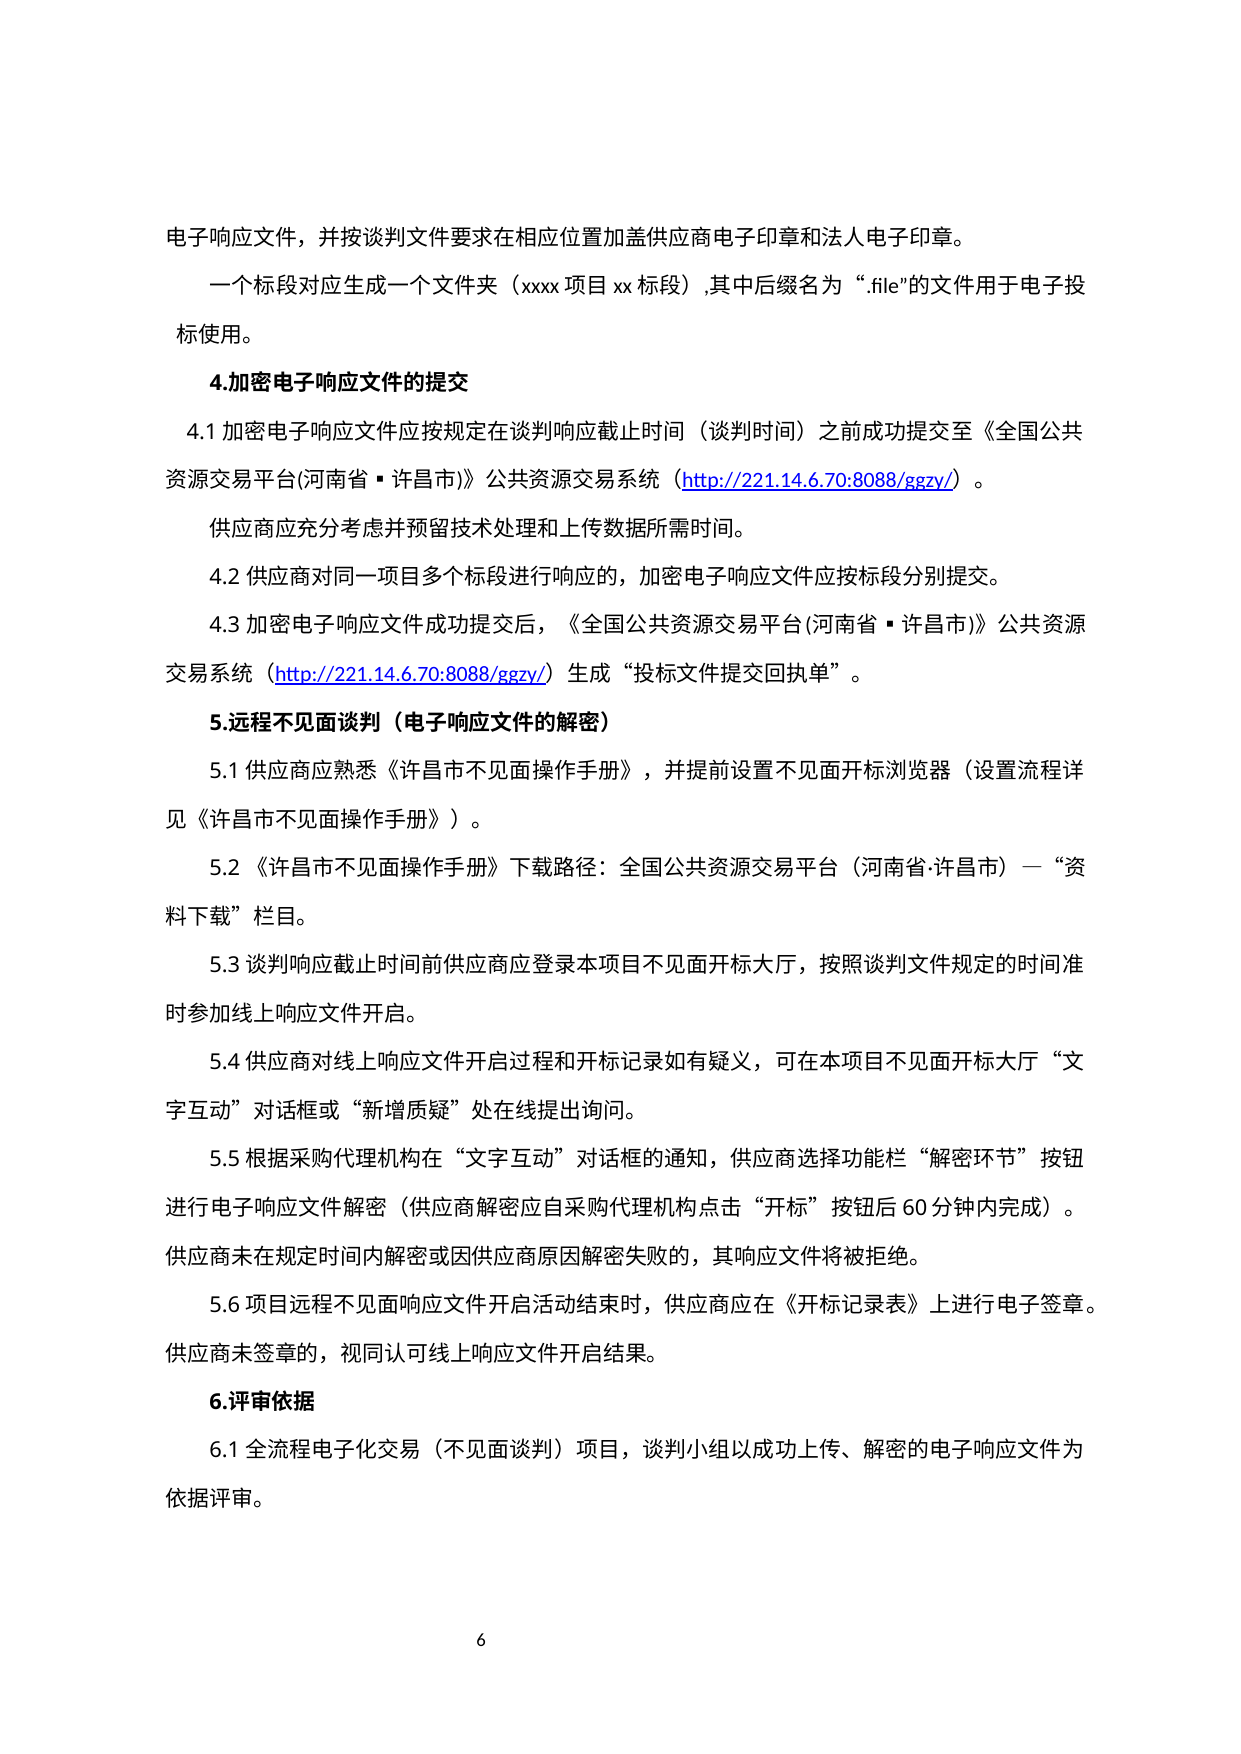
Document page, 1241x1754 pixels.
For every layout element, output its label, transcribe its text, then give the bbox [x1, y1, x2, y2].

text 4.加密电子响应文件的提交 [165, 365, 1087, 397]
text 5.5根据采购代理机构在“文字互动”对话框的通知，供应商选择功能栏“解密环节”按钮进行电子响应文件解密（供应商解密应自采购代理机构点击“开标”按钮后60分钟内完成）。供应商未在规定时间内解密或因供应商原因解密失败的，其响应文件将被拒绝。 [165, 1141, 1087, 1271]
text 6.评审依据 [165, 1384, 1087, 1416]
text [165, 219, 1087, 252]
text 4.1加密电子响应文件应按规定在谈判响应截止时间（谈判时间）之前成功提交至《全国公共资源交易平台(河南省▪许昌市)》公共资源交易系统（http://221.14.6.70:8088/ggzy/）。 [165, 413, 1087, 494]
text 6.1全流程电子化交易（不见面谈判）项目，谈判小组以成功上传、解密的电子响应文件为依据评审。 [165, 1432, 1087, 1513]
text 5.6项目远程不见面响应文件开启活动结束时，供应商应在《开标记录表》上进行电子签章。供应商未签章的，视同认可线上响应文件开启结果。 [165, 1287, 1087, 1368]
text 5.4供应商对线上响应文件开启过程和开标记录如有疑义，可在本项目不见面开标大厅“文字互动”对话框或“新增质疑”处在线提出询问。 [165, 1044, 1087, 1125]
text 一个标段对应生成一个文件夹（xxxx项目xx标段）,其中后缀名为“.file”的文件用于电子投标使用。 [176, 268, 1087, 349]
text 5.1供应商应熟悉《许昌市不见面操作手册》，并提前设置不见面开标浏览器（设置流程详见《许昌市不见面操作手册》）。 [165, 752, 1087, 834]
text 4.2 供应商对同一项目多个标段进行响应的，加密电子响应文件应按标段分别提交。 [165, 559, 1087, 591]
text 5.3谈判响应截止时间前供应商应登录本项目不见面开标大厅，按照谈判文件规定的时间准时参加线上响应文件开启。 [165, 947, 1087, 1028]
text 5.2 《许昌市不见面操作手册》下载路径：全国公共资源交易平台（河南省·许昌市）—“资料下载”栏目。 [165, 849, 1087, 931]
text 供应商应充分考虑并预留技术处理和上传数据所需时间。 [165, 510, 1087, 543]
text 5.远程不见面谈判（电子响应文件的解密） [165, 704, 1087, 737]
text 4.3 加密电子响应文件成功提交后，《全国公共资源交易平台(河南省▪许昌市)》公共资源交易系统（http://221.14.6.70:8088/ggzy/）生成“投标文件提交回执单”。 [165, 607, 1087, 688]
